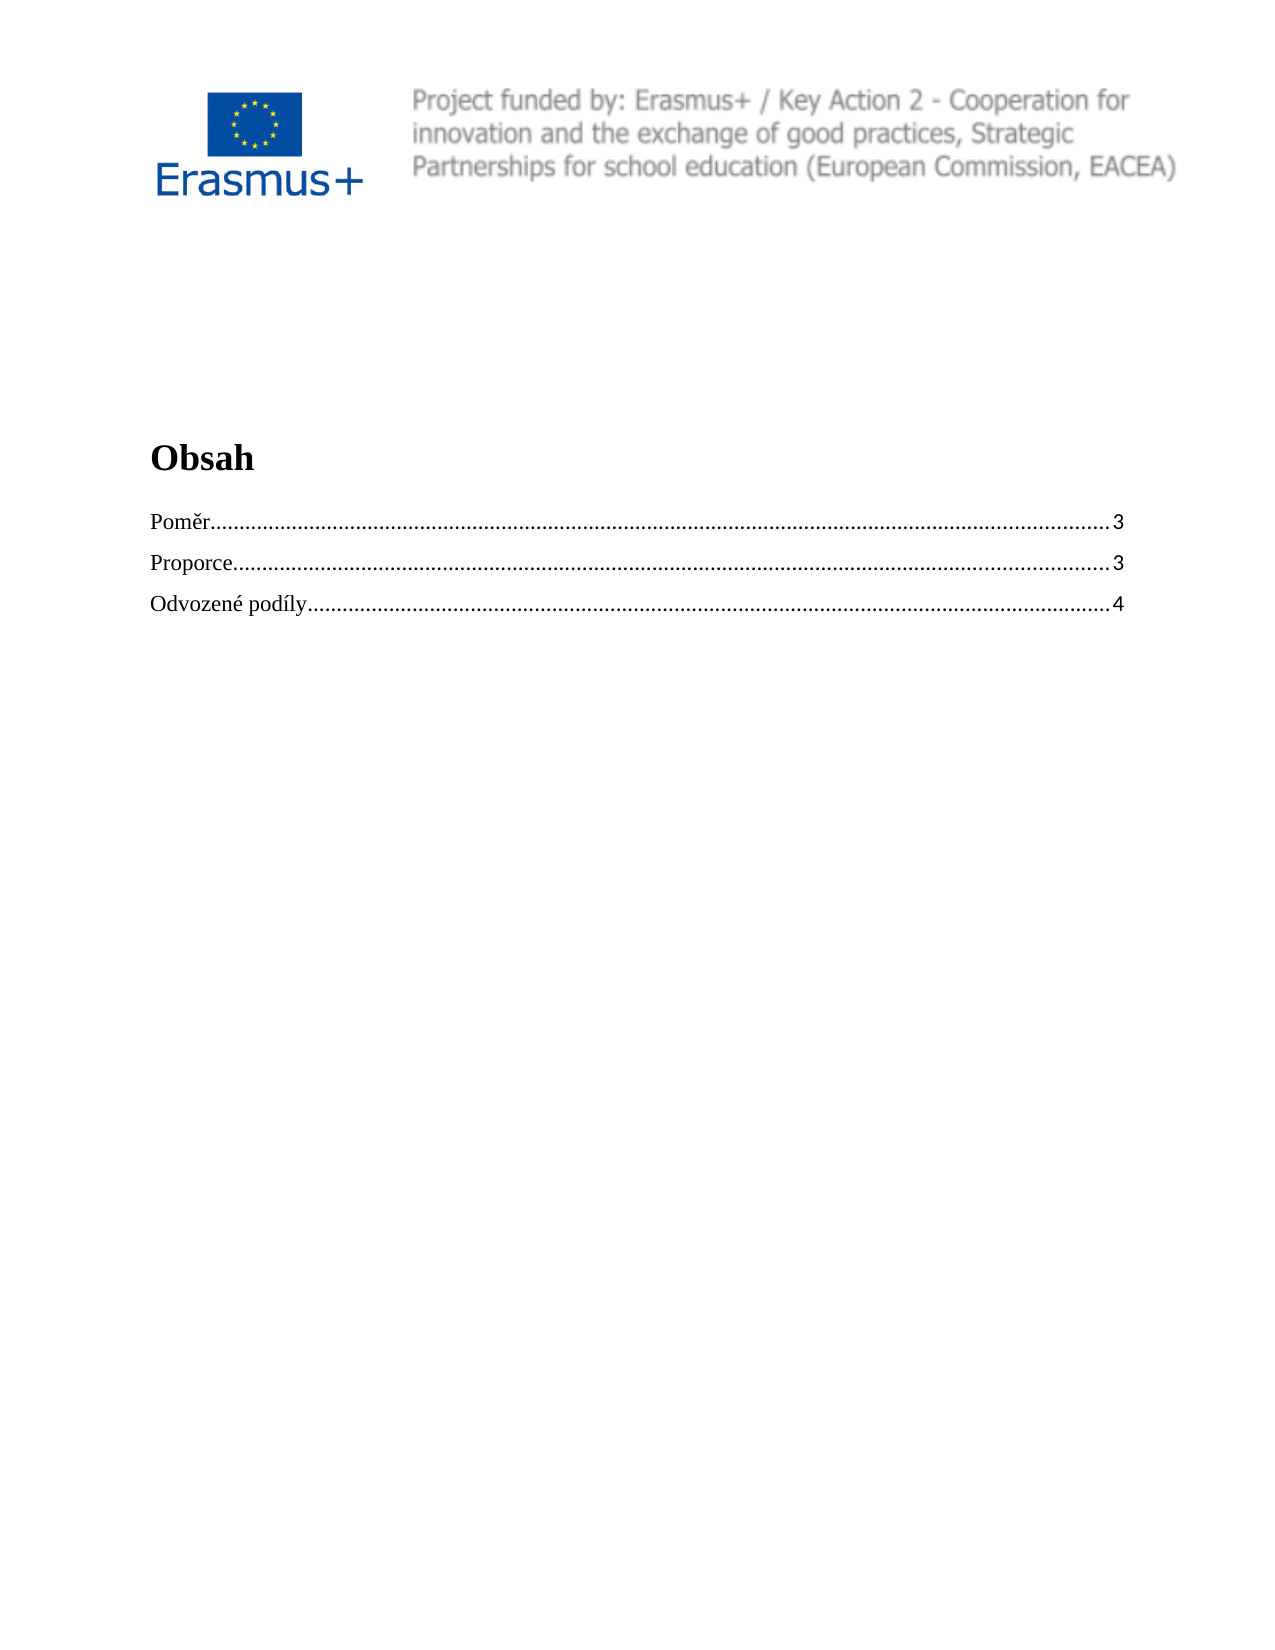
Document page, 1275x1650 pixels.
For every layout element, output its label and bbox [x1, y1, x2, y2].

picture [403, 76, 1182, 186]
picture [150, 75, 365, 198]
